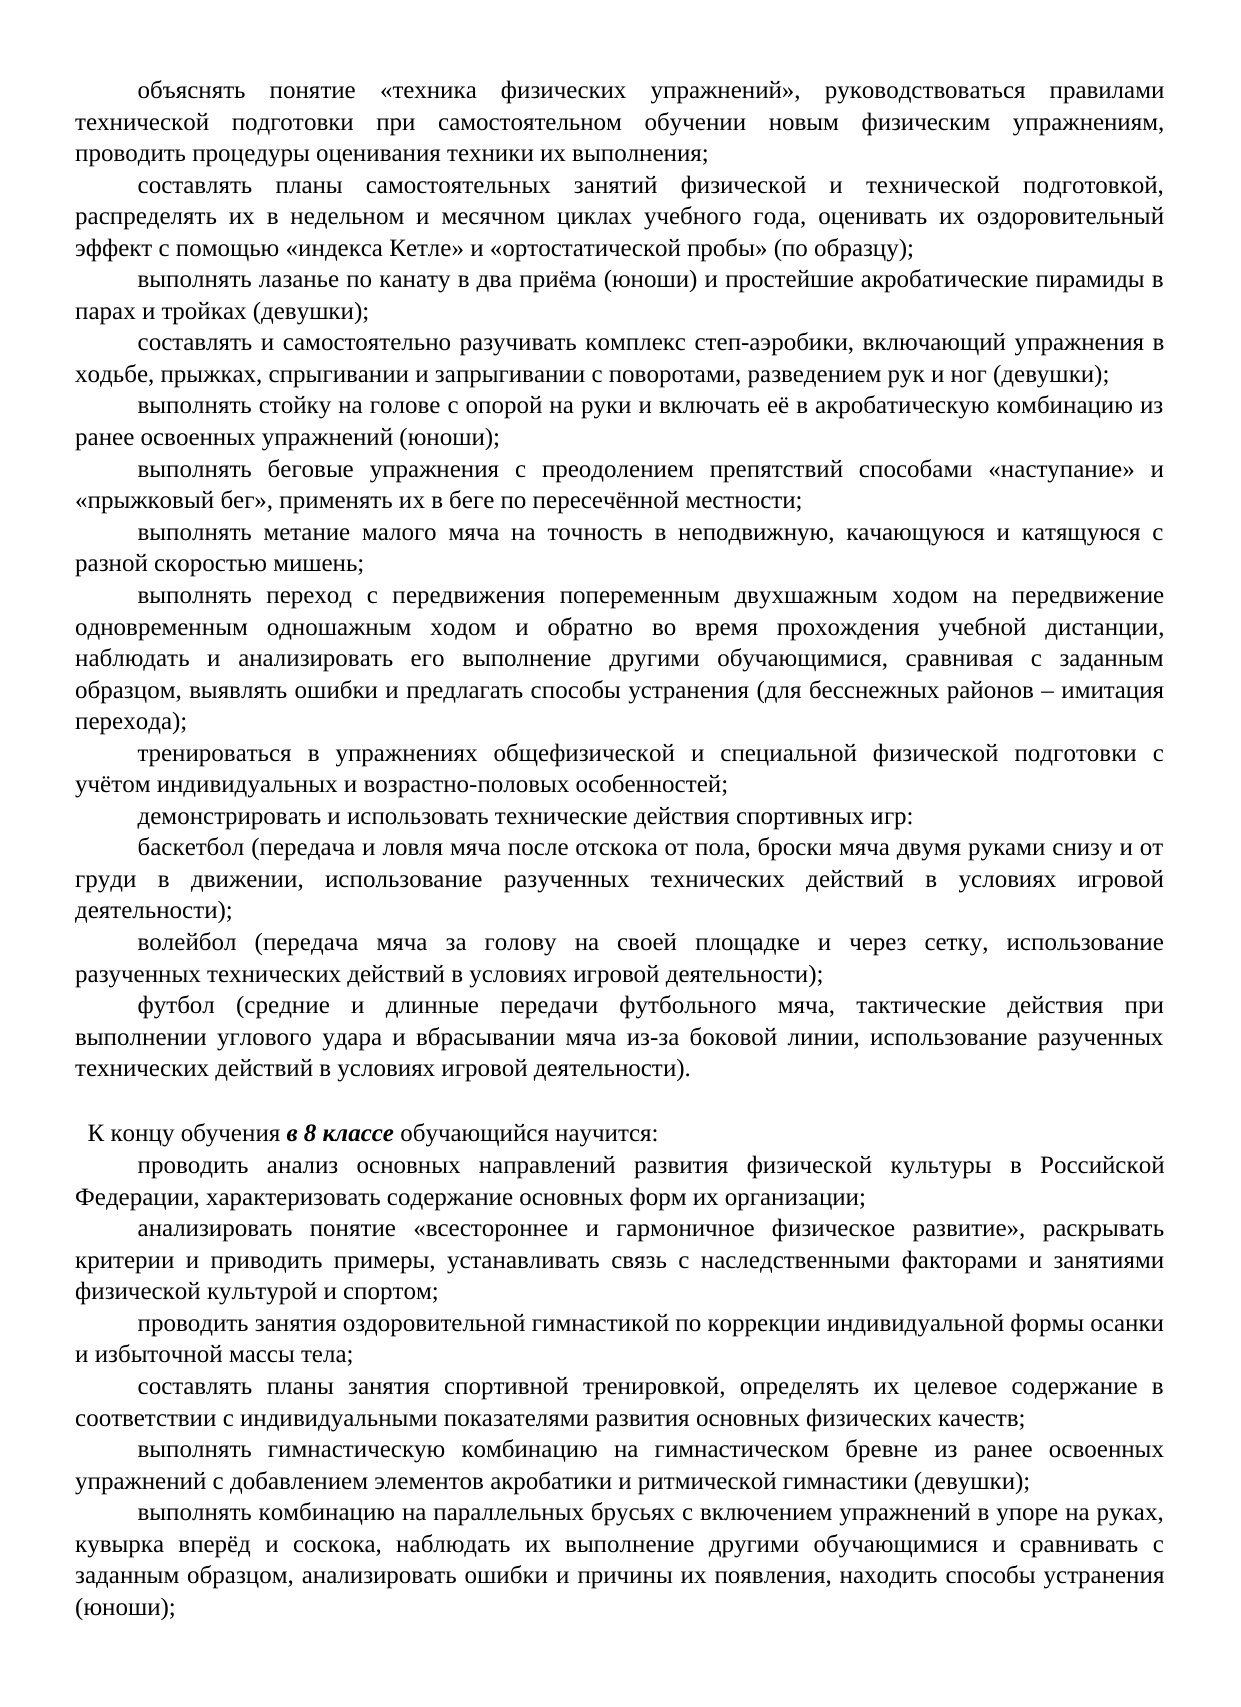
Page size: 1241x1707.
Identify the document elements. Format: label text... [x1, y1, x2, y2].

text составлять планы самостоятельных занятий физической и технической подготовкой, распределять их в недельном и месячном циклах учебного года, оценивать их оздоровительный эффект с помощью «индекса Кетле» и «ортостатической пробы» (по образцу); [75, 170, 1165, 262]
text баскетбол (передача и ловля мяча после отскока от пола, броски мяча двумя руками снизу и от груди в движении, использование разученных технических действий в условиях игровой деятельности); [75, 832, 1165, 924]
text выполнять комбинацию на параллельных брусьях с включением упражнений в упоре на руках, кувырка вперёд и соскока, наблюдать их выполнение другими обучающимися и сравнивать с заданным образцом, анализировать ошибки и причины их появления, находить способы устранения (юноши); [75, 1497, 1165, 1621]
text демонстрировать и использовать технические действия спортивных игр: [75, 801, 1165, 830]
text анализировать понятие «всестороннее и гармоничное физическое развитие», раскрывать критерии и приводить примеры, устанавливать связь с наследственными факторами и занятиями физической культурой и спортом; [75, 1213, 1165, 1305]
text выполнять лазанье по канату в два приёма (юноши) и простейшие акробатические пирамиды в парах и тройках (девушки); [75, 264, 1165, 325]
text проводить занятия оздоровительной гимнастикой по коррекции индивидуальной формы осанки и избыточной массы тела; [75, 1308, 1165, 1368]
text выполнять беговые упражнения с преодолением препятствий способами «наступание» и «прыжковый бег», применять их в беге по пересечённой местности; [75, 454, 1165, 514]
text тренироваться в упражнениях общефизической и специальной физической подготовки с учётом индивидуальных и возрастно-половых особенностей; [75, 738, 1165, 798]
text выполнять гимнастическую комбинацию на гимнастическом бревне из ранее освоенных упражнений с добавлением элементов акробатики и ритмической гимнастики (девушки); [75, 1434, 1165, 1494]
text выполнять метание малого мяча на точность в неподвижную, качающуюся и катящуюся с разной скоростью мишень; [75, 517, 1165, 577]
text составлять планы занятия спортивной тренировкой, определять их целевое содержание в соответствии с индивидуальными показателями развития основных физических качеств; [75, 1371, 1165, 1431]
text К концу обучения в 8 классе обучающийся научится: [87, 1118, 1165, 1147]
text проводить анализ основных направлений развития физической культуры в Российской Федерации, характеризовать содержание основных форм их организации; [75, 1150, 1165, 1210]
text выполнять стойку на голове с опорой на руки и включать её в акробатическую комбинацию из ранее освоенных упражнений (юноши); [75, 391, 1165, 451]
text составлять и самостоятельно разучивать комплекс степ-аэробики, включающий упражнения в ходьбе, прыжках, спрыгивании и запрыгивании с поворотами, разведением рук и ног (девушки); [75, 327, 1165, 388]
text футбол (средние и длинные передачи футбольного мяча, тактические действия при выполнении углового удара и вбрасывании мяча из-за боковой линии, использование разученных технических действий в условиях игровой деятельности). [75, 990, 1165, 1082]
text объяснять понятие «техника физических упражнений», руководствоваться правилами технической подготовки при самостоятельном обучении новым физическим упражнениям, проводить процедуры оценивания техники их выполнения; [75, 75, 1165, 167]
text выполнять переход с передвижения попеременным двухшажным ходом на передвижение одновременным одношажным ходом и обратно во время прохождения учебной дистанции, наблюдать и анализировать его выполнение другими обучающимися, сравнивая с заданным образцом, выявлять ошибки и предлагать способы устранения (для бесснежных районов – имитация перехода); [75, 580, 1165, 735]
text волейбол (передача мяча за голову на своей площадке и через сетку, использование разученных технических действий в условиях игровой деятельности); [75, 927, 1165, 987]
